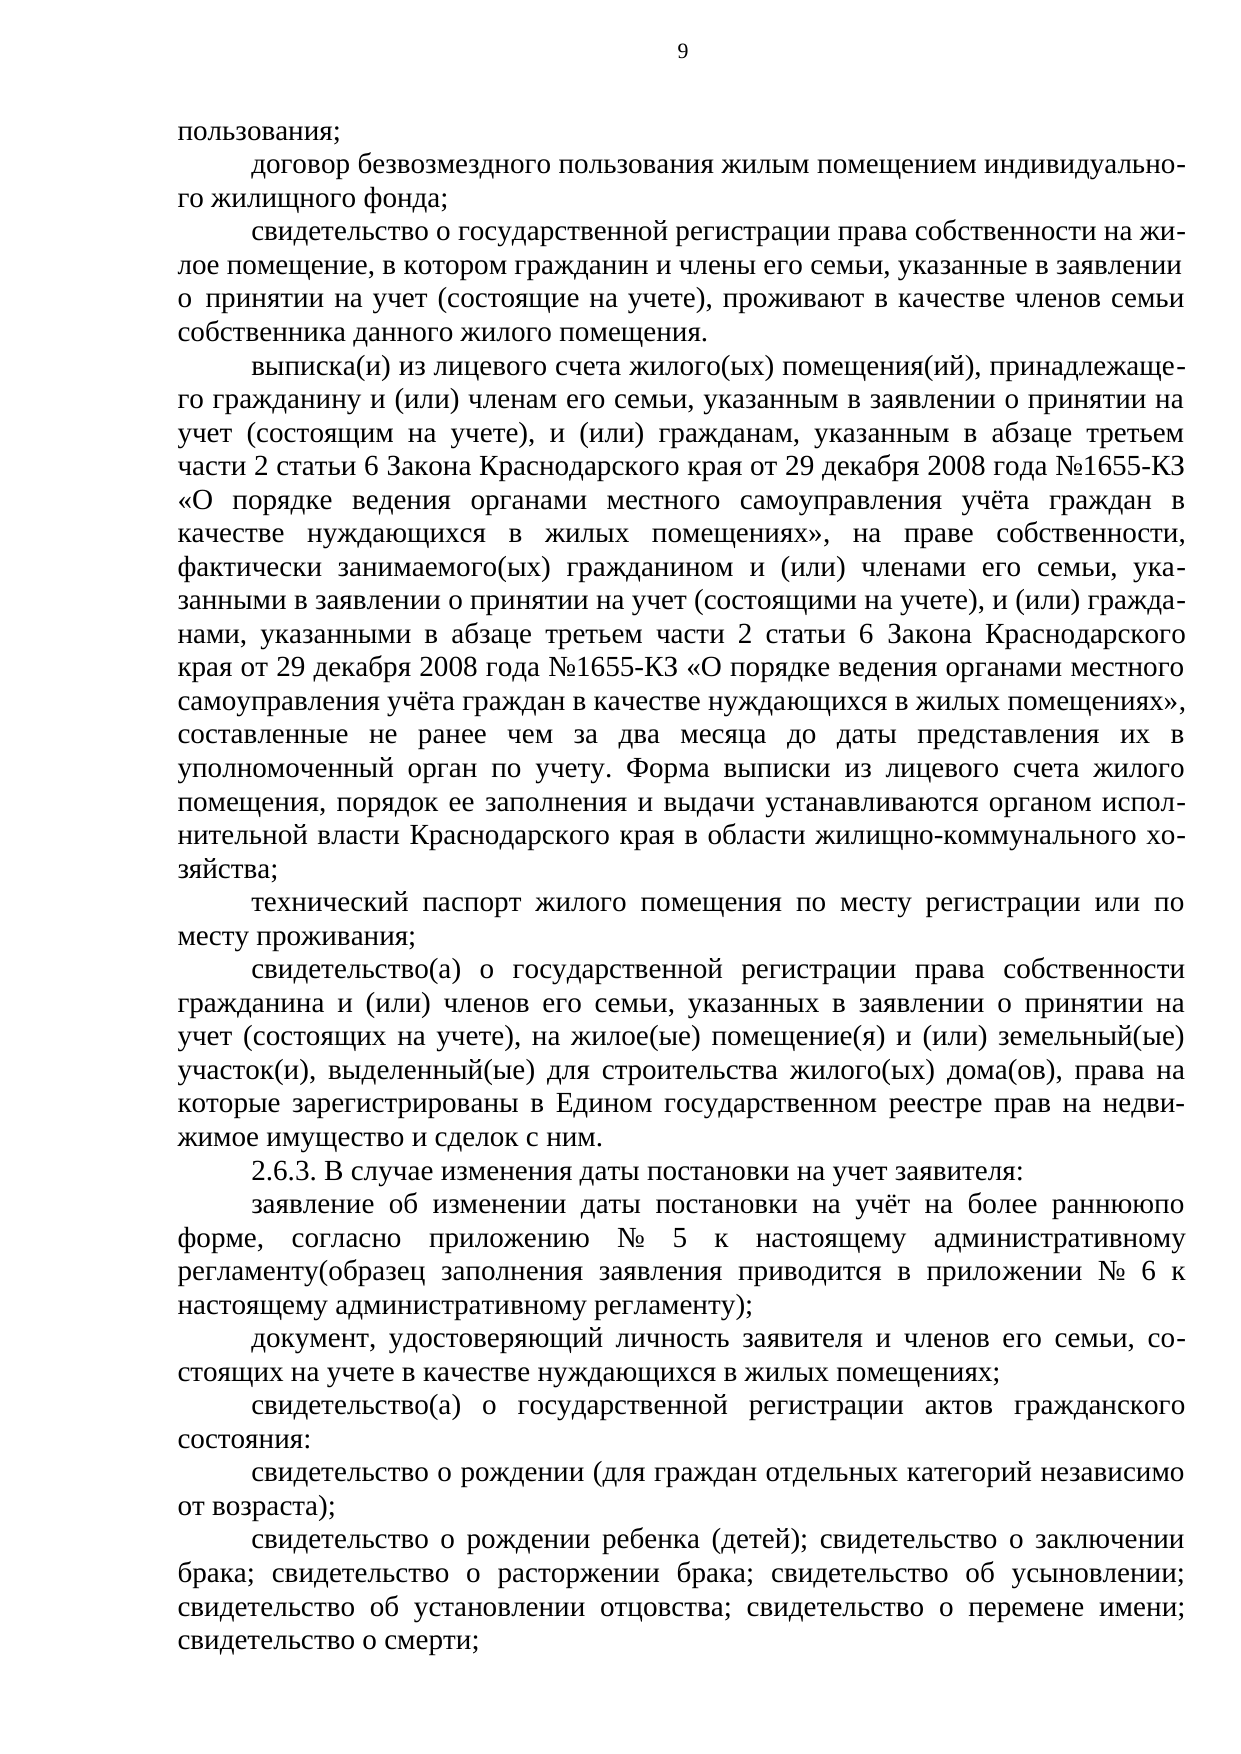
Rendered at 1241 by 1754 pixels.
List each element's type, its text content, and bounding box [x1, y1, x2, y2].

text технический паспорт жилого помещения по месту регистрации или по месту проживания; [177, 884, 1186, 951]
text свидетельство(а) о государственной регистрации актов гражданского состояния: [177, 1387, 1186, 1454]
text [177, 113, 1186, 146]
text документ, удостоверяющий личность заявителя и членов его семьи, состоящих на учете в качестве нуждающихся в жилых помещениях; [177, 1320, 1186, 1387]
text выписка(и) из лицевого счета жилого(ых) помещения(ий), принадлежащего гражданину и (или) членам его семьи, указанным в заявлении о принятии на учет (состоящим на учете), и (или) гражданам, указанным в абзаце третьем части 2 статьи 6 Закона Краснодарского края от 29 декабря 2008 года №1655-КЗ «О порядке ведения органами местного самоуправления учёта граждан в качестве нуждающихся в жилых помещениях», на праве собственности, фактически занимаемого(ых) гражданином и (или) членами его семьи, указанными в заявлении о принятии на учет (состоящими на учете), и (или) гражданами, указанными в абзаце третьем части 2 статьи 6 Закона Краснодарского края от 29 декабря 2008 года №1655-КЗ «О порядке ведения органами местного самоуправления учёта граждан в качестве нуждающихся в жилых помещениях», составленные не ранее чем за два месяца до даты представления их в уполномоченный орган по учету. Форма выписки из лицевого счета жилого помещения, порядок ее заполнения и выдачи устанавливаются органом исполнительной власти Краснодарского края в области жилищно-коммунального хозяйства; [177, 348, 1186, 884]
text свидетельство о государственной регистрации права собственности на жилое помещение, в котором гражданин и члены его семьи, указанные в заявлении [177, 213, 1186, 281]
text свидетельство о рождении (для граждан отдельных категорий независимо от возраста); [177, 1454, 1186, 1522]
text о принятии на учет (состоящие на учете), проживают в качестве членов семьи собственника данного жилого помещения. [177, 281, 1186, 348]
text заявление об изменении даты постановки на учёт на более раннююпо форме, согласно приложению № 5 к настоящему административному регламенту(образец заполнения заявления приводится в приложении № 6 к настоящему административному регламенту); [177, 1186, 1186, 1320]
text свидетельство(а) о государственной регистрации права собственности гражданина и (или) членов его семьи, указанных в заявлении о принятии на учет (состоящих на учете), на жилое(ые) помещение(я) и (или) земельный(ые) участок(и), выделенный(ые) для строительства жилого(ых) дома(ов), права на которые зарегистрированы в Едином государственном реестре прав на недви- жимое имущество и сделок с ним. [177, 951, 1186, 1153]
text договор безвозмездного пользования жилым помещением индивидуального жилищного фонда; [177, 146, 1186, 213]
text свидетельство о рождении ребенка (детей); свидетельство о заключении брака; свидетельство о расторжении брака; свидетельство об усыновлении; свидетельство об установлении отцовства; свидетельство о перемене имени; свидетельство о смерти; [177, 1522, 1186, 1656]
text 2.6.3. В случае изменения даты постановки на учет заявителя: [177, 1153, 1186, 1186]
